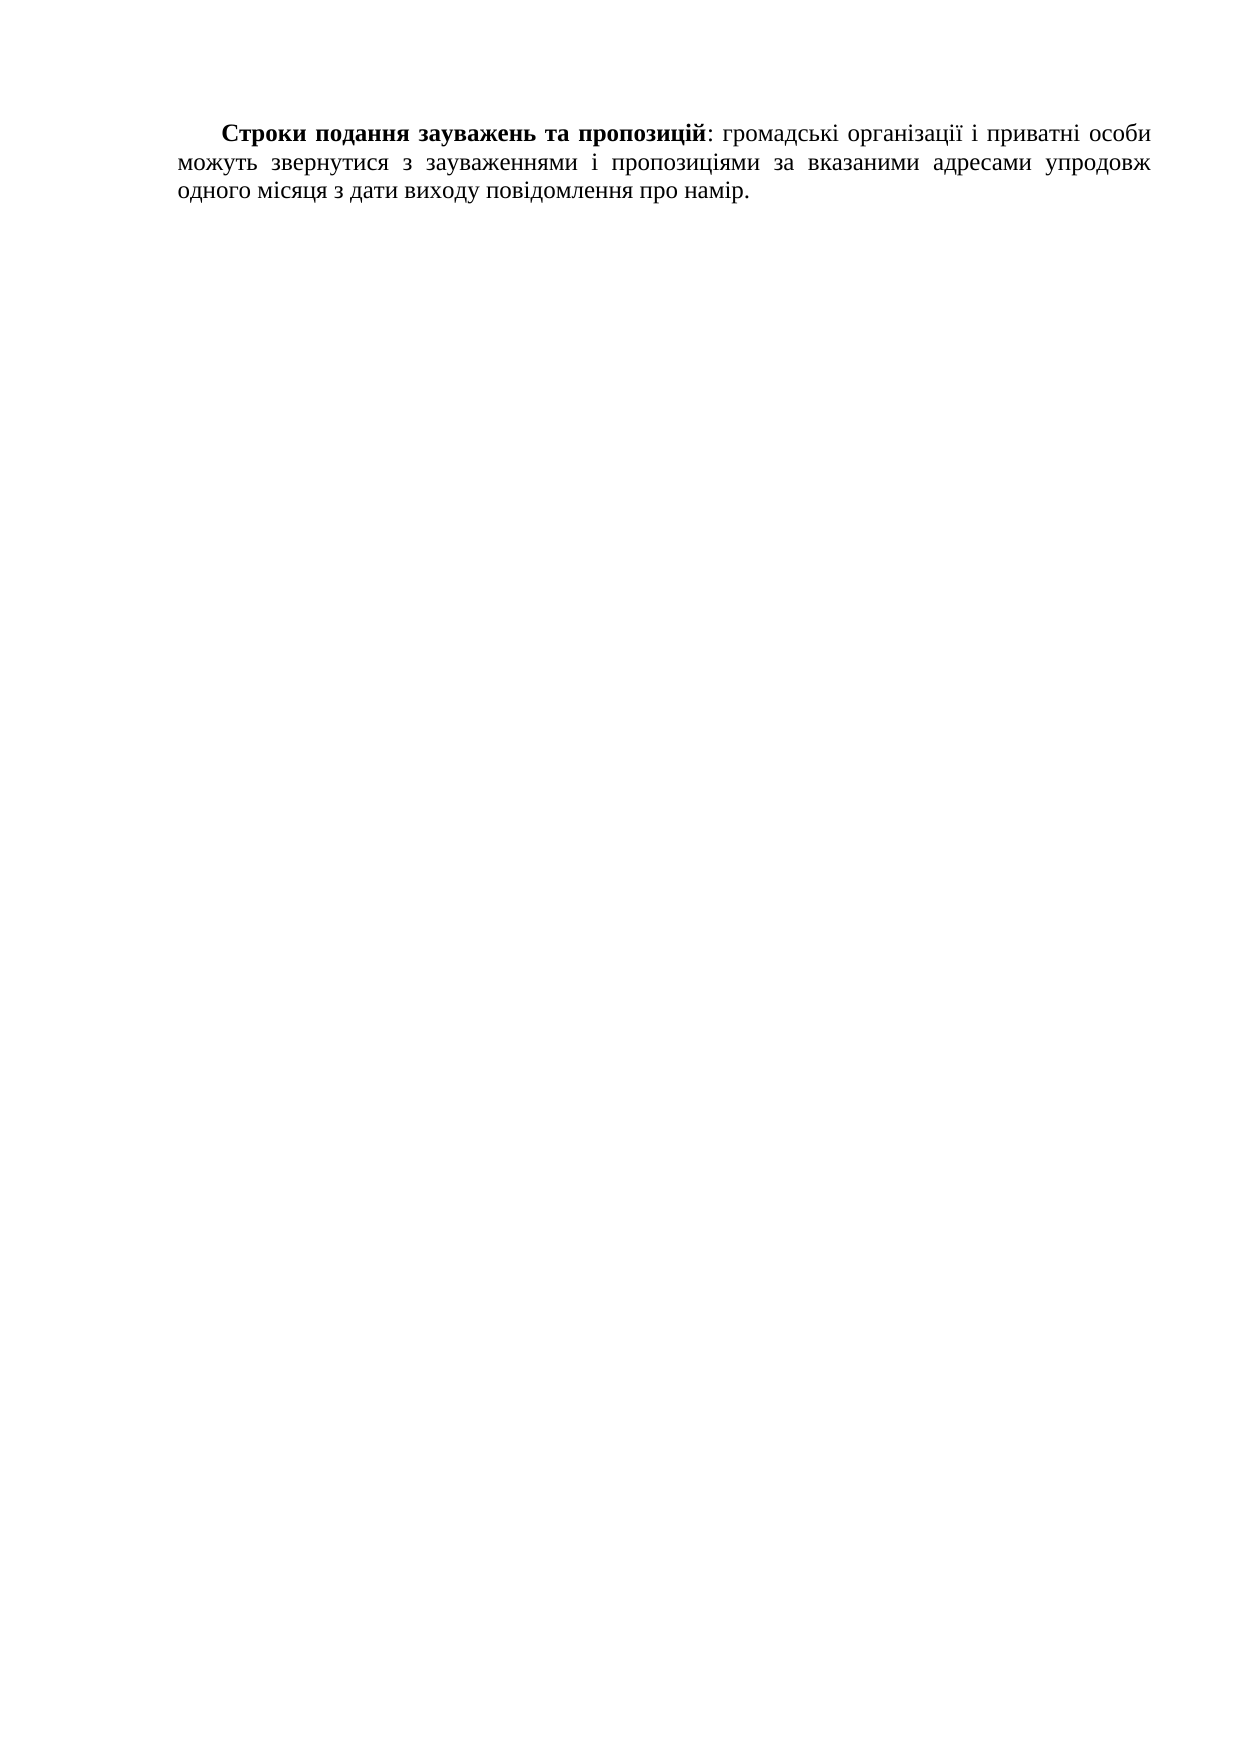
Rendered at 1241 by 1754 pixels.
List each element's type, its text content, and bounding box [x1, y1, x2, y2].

text Строки подання зауважень та пропозицій: громадські організації і приватні особи можуть звернутися з зауваженнями і пропозиціями за вказаними адресами упродовж одного місяця з дати виходу повідомлення про намір. [177, 118, 1152, 204]
